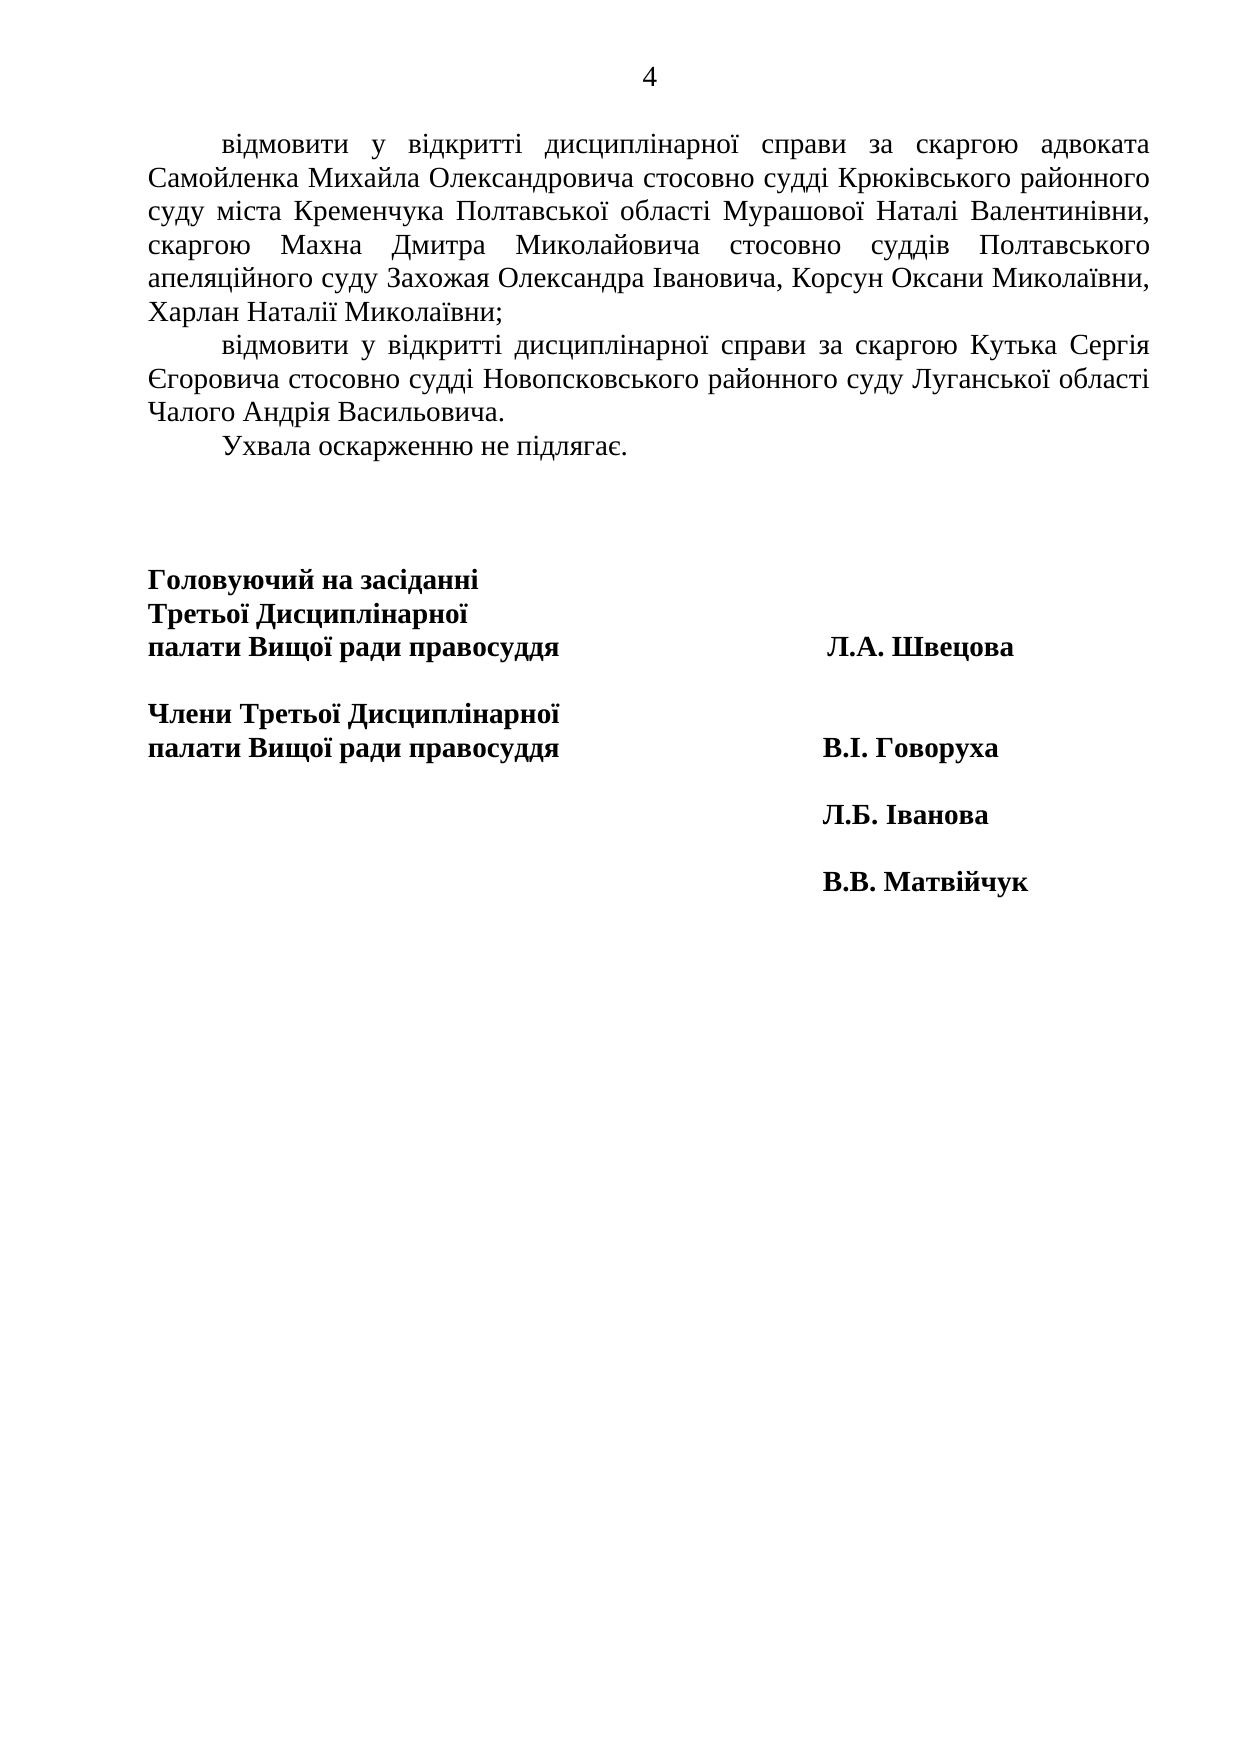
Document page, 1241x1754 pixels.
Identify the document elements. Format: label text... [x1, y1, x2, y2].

text Ухвала оскарженню не підлягає. [148, 428, 1151, 462]
text Третьої Дисциплінарної [148, 596, 1152, 629]
text палати Вищої ради правосуддя Л.А. Швецова [148, 629, 1152, 663]
text Л.Б. Іванова [148, 797, 1152, 831]
text Члени Третьої Дисциплінарної [148, 696, 1152, 730]
text відмовити у відкритті дисциплінарної справи за скаргою Кутька Сергія Єгоровича стосовно судді Новопсковського районного суду Луганської області Чалого Андрія Васильовича. [148, 327, 1151, 428]
text В.В. Матвійчук [148, 864, 1152, 898]
text відмовити у відкритті дисциплінарної справи за скаргою адвоката Самойленка Михайла Олександровича стосовно судді Крюківського районного суду міста Кременчука Полтавської області Мурашової Наталі Валентинівни, скаргою Махна Дмитра Миколайовича стосовно суддів Полтавського апеляційного суду Захожая Олександра Івановича, Корсун Оксани Миколаївни, Харлан Наталії Миколаївни; [148, 126, 1151, 327]
text Головуючий на засіданні [148, 562, 1152, 596]
text палати Вищої ради правосуддя В.І. Говоруха [148, 730, 1152, 763]
